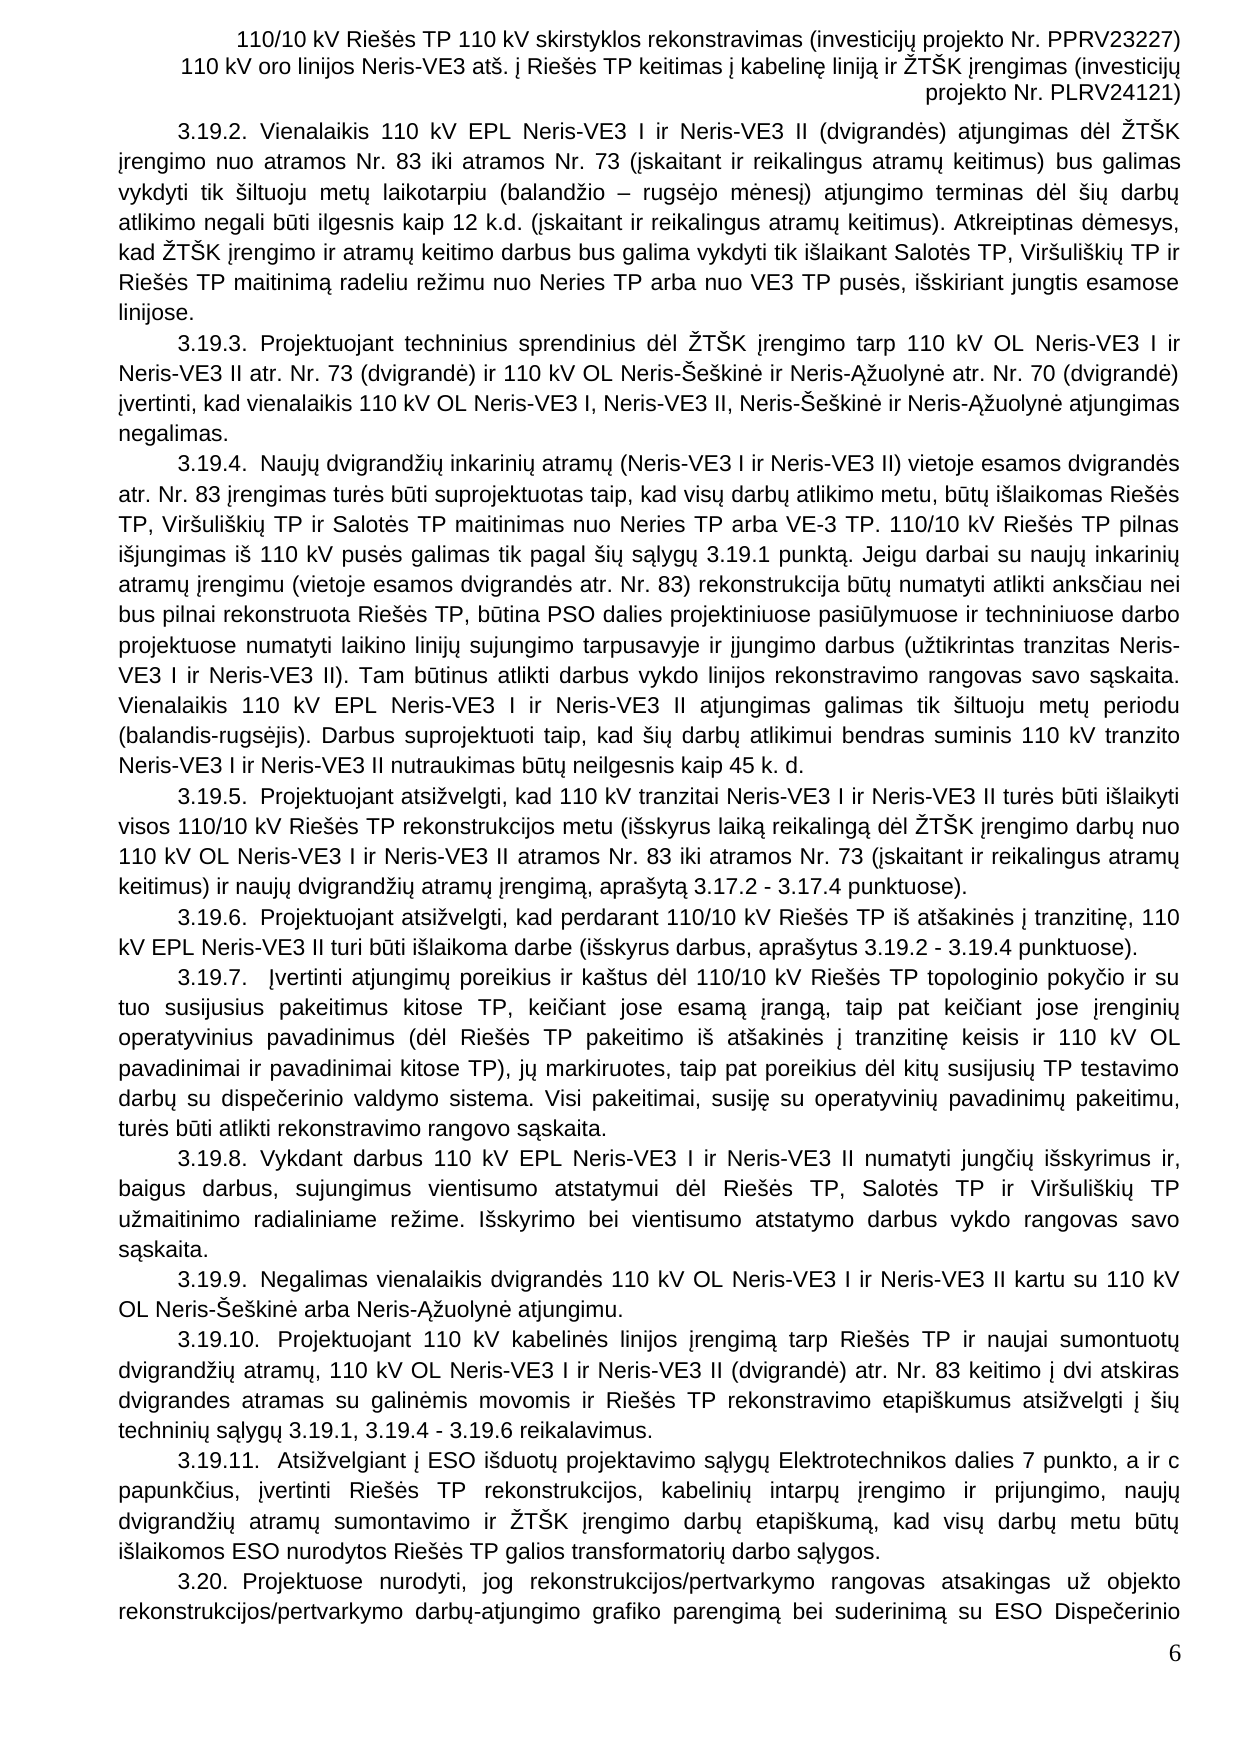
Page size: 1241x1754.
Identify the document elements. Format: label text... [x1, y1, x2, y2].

list Atsižvelgiant į ESO išduotų projektavimo sąlygų Elektrotechnikos dalies 7 punkto, a ir c papunkčius, įvertinti Riešės TP rekonstrukcijos, kabelinių intarpų įrengimo ir prijungimo, naujų dvigrandžių atramų sumontavimo ir ŽTŠK įrengimo darbų etapiškumą, kad visų darbų metu būtų išlaikomos ESO nurodytos Riešės TP galios transformatorių darbo sąlygos. [118, 1447, 1181, 1564]
list Projektuojant 110 kV kabelinės linijos įrengimą tarp Riešės TP ir naujai sumontuotų dvigrandžių atramų, 110 kV OL Neris-VE3 I ir Neris-VE3 II (dvigrandė) atr. Nr. 83 keitimo į dvi atskiras dvigrandes atramas su galinėmis movomis ir Riešės TP rekonstravimo etapiškumus atsižvelgti į šių techninių sąlygų 3.19.1, 3.19.4 - 3.19.6 reikalavimus. [118, 1326, 1181, 1443]
list Projektuojant atsižvelgti, kad perdarant 110/10 kV Riešės TP iš atšakinės į tranzitinę, 110 kV EPL Neris-VE3 II turi būti išlaikoma darbe (išskyrus darbus, aprašytus 3.19.2 - 3.19.4 punktuose). [118, 903, 1181, 960]
list Naujų dvigrandžių inkarinių atramų (Neris-VE3 I ir Neris-VE3 II) vietoje esamos dvigrandės atr. Nr. 83 įrengimas turės būti suprojektuotas taip, kad visų darbų atlikimo metu, būtų išlaikomas Riešės TP, Viršuliškių TP ir Salotės TP maitinimas nuo Neries TP arba VE-3 TP. 110/10 kV Riešės TP pilnas išjungimas iš 110 kV pusės galimas tik pagal šių sąlygų 3.19.1 punktą. Jeigu darbai su naujų inkarinių atramų įrengimu (vietoje esamos dvigrandės atr. Nr. 83) rekonstrukcija būtų numatyti atlikti anksčiau nei bus pilnai rekonstruota Riešės TP, būtina PSO dalies projektiniuose pasiūlymuose ir techniniuose darbo projektuose numatyti laikino linijų sujungimo tarpusavyje ir įjungimo darbus (užtikrintas tranzitas Neris-VE3 I ir Neris-VE3 II). Tam būtinus atlikti darbus vykdo linijos rekonstravimo rangovas savo sąskaita. Vienalaikis 110 kV EPL Neris-VE3 I ir Neris-VE3 II atjungimas galimas tik šiltuoju metų periodu (balandis-rugsėjis). Darbus suprojektuoti taip, kad šių darbų atlikimui bendras suminis 110 kV tranzito Neris-VE3 I ir Neris-VE3 II nutraukimas būtų neilgesnis kaip 45 k. d. [118, 450, 1181, 779]
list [118, 1568, 1181, 1625]
list Projektuojant techninius sprendinius dėl ŽTŠK įrengimo tarp 110 kV OL Neris-VE3 I ir Neris-VE3 II atr. Nr. 73 (dvigrandė) ir 110 kV OL Neris-Šeškinė ir Neris-Ąžuolynė atr. Nr. 70 (dvigrandė) įvertinti, kad vienalaikis 110 kV OL Neris-VE3 I, Neris-VE3 II, Neris-Šeškinė ir Neris-Ąžuolynė atjungimas negalimas. [118, 329, 1181, 447]
list Įvertinti atjungimų poreikius ir kaštus dėl 110/10 kV Riešės TP topologinio pokyčio ir su tuo susijusius pakeitimus kitose TP, keičiant jose esamą įrangą, taip pat keičiant jose įrenginių operatyvinius pavadinimus (dėl Riešės TP pakeitimo iš atšakinės į tranzitinę keisis ir 110 kV OL pavadinimai ir pavadinimai kitose TP), jų markiruotes, taip pat poreikius dėl kitų susijusių TP testavimo darbų su dispečerinio valdymo sistema. Visi pakeitimai, susiję su operatyvinių pavadinimų pakeitimu, turės būti atlikti rekonstravimo rangovo sąskaita. [118, 964, 1181, 1141]
list Negalimas vienalaikis dvigrandės 110 kV OL Neris-VE3 I ir Neris-VE3 II kartu su 110 kV OL Neris-Šeškinė arba Neris-Ąžuolynė atjungimu. [118, 1266, 1181, 1323]
list Vienalaikis 110 kV EPL Neris-VE3 I ir Neris-VE3 II (dvigrandės) atjungimas dėl ŽTŠK įrengimo nuo atramos Nr. 83 iki atramos Nr. 73 (įskaitant ir reikalingus atramų keitimus) bus galimas vykdyti tik šiltuoju metų laikotarpiu (balandžio – rugsėjo mėnesį) atjungimo terminas dėl šių darbų atlikimo negali būti ilgesnis kaip 12 k.d. (įskaitant ir reikalingus atramų keitimus). Atkreiptinas dėmesys, kad ŽTŠK įrengimo ir atramų keitimo darbus bus galima vykdyti tik išlaikant Salotės TP, Viršuliškių TP ir Riešės TP maitinimą radeliu režimu nuo Neries TP arba nuo VE3 TP pusės, išskiriant jungtis esamose linijose. [118, 118, 1181, 326]
list Vykdant darbus 110 kV EPL Neris-VE3 I ir Neris-VE3 II numatyti jungčių išskyrimus ir, baigus darbus, sujungimus vientisumo atstatymui dėl Riešės TP, Salotės TP ir Viršuliškių TP užmaitinimo radialiniame režime. Išskyrimo bei vientisumo atstatymo darbus vykdo rangovas savo sąskaita. [118, 1145, 1181, 1262]
list Projektuojant atsižvelgti, kad 110 kV tranzitai Neris-VE3 I ir Neris-VE3 II turės būti išlaikyti visos 110/10 kV Riešės TP rekonstrukcijos metu (išskyrus laiką reikalingą dėl ŽTŠK įrengimo darbų nuo 110 kV OL Neris-VE3 I ir Neris-VE3 II atramos Nr. 83 iki atramos Nr. 73 (įskaitant ir reikalingus atramų keitimus) ir naujų dvigrandžių atramų įrengimą, aprašytą 3.17.2 - 3.17.4 punktuose). [118, 783, 1181, 900]
